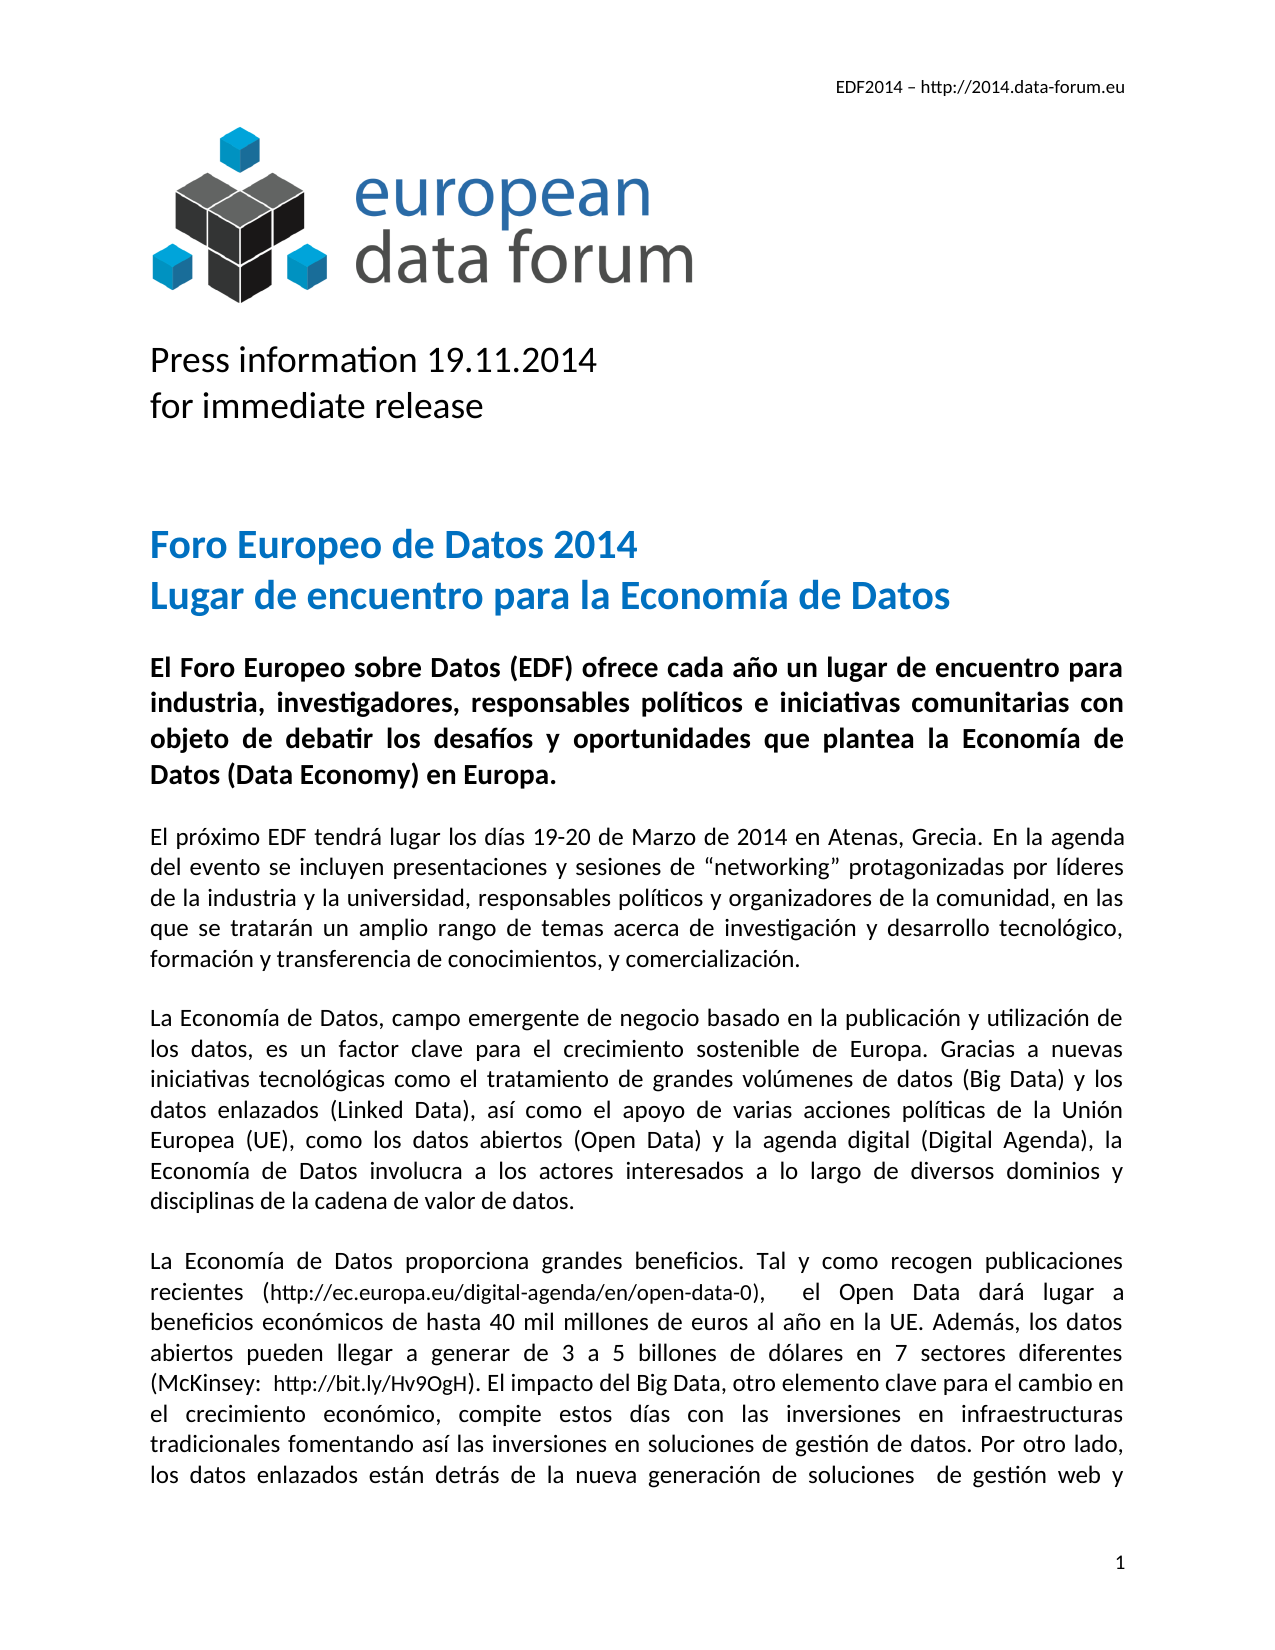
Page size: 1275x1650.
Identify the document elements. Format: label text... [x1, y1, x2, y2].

text Press information 19.11.2014 for immediate release [150, 336, 1125, 428]
text La Economía de Datos, campo emergente de negocio basado en la publicación y utilización de los datos, es un factor clave para el crecimiento sostenible de Europa. Gracias a nuevas iniciativas tecnológicas como el tratamiento de grandes volúmenes de datos (Big Data) y los datos enlazados (Linked Data), así como el apoyo de varias acciones políticas de la Unión Europea (UE), como los datos abiertos (Open Data) y la agenda digital (Digital Agenda), la Economía de Datos involucra a los actores interesados a lo largo de diversos dominios y disciplinas de la cadena de valor de datos. [150, 1002, 1125, 1216]
text Foro Europeo de Datos 2014 Lugar de encuentro para la Economía de Datos [150, 457, 1125, 620]
text El próximo EDF tendrá lugar los días 19-20 de Marzo de 2014 en Atenas, Grecia. En la agenda del evento se incluyen presentaciones y sesiones de “networking” protagonizadas por líderes de la industria y la universidad, responsables políticos y organizadores de la comunidad, en las que se tratarán un amplio rango de temas acerca de investigación y desarrollo tecnológico, formación y transferencia de conocimientos, y comercialización. [150, 821, 1125, 973]
picture [150, 126, 694, 307]
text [150, 1245, 1125, 1489]
text El Foro Europeo sobre Datos (EDF) ofrece cada año un lugar de encuentro para industria, investigadores, responsables políticos e iniciativas comunitarias con objeto de debatir los desafíos y oportunidades que plantea la Economía de Datos (Data Economy) en Europa. [150, 649, 1125, 791]
